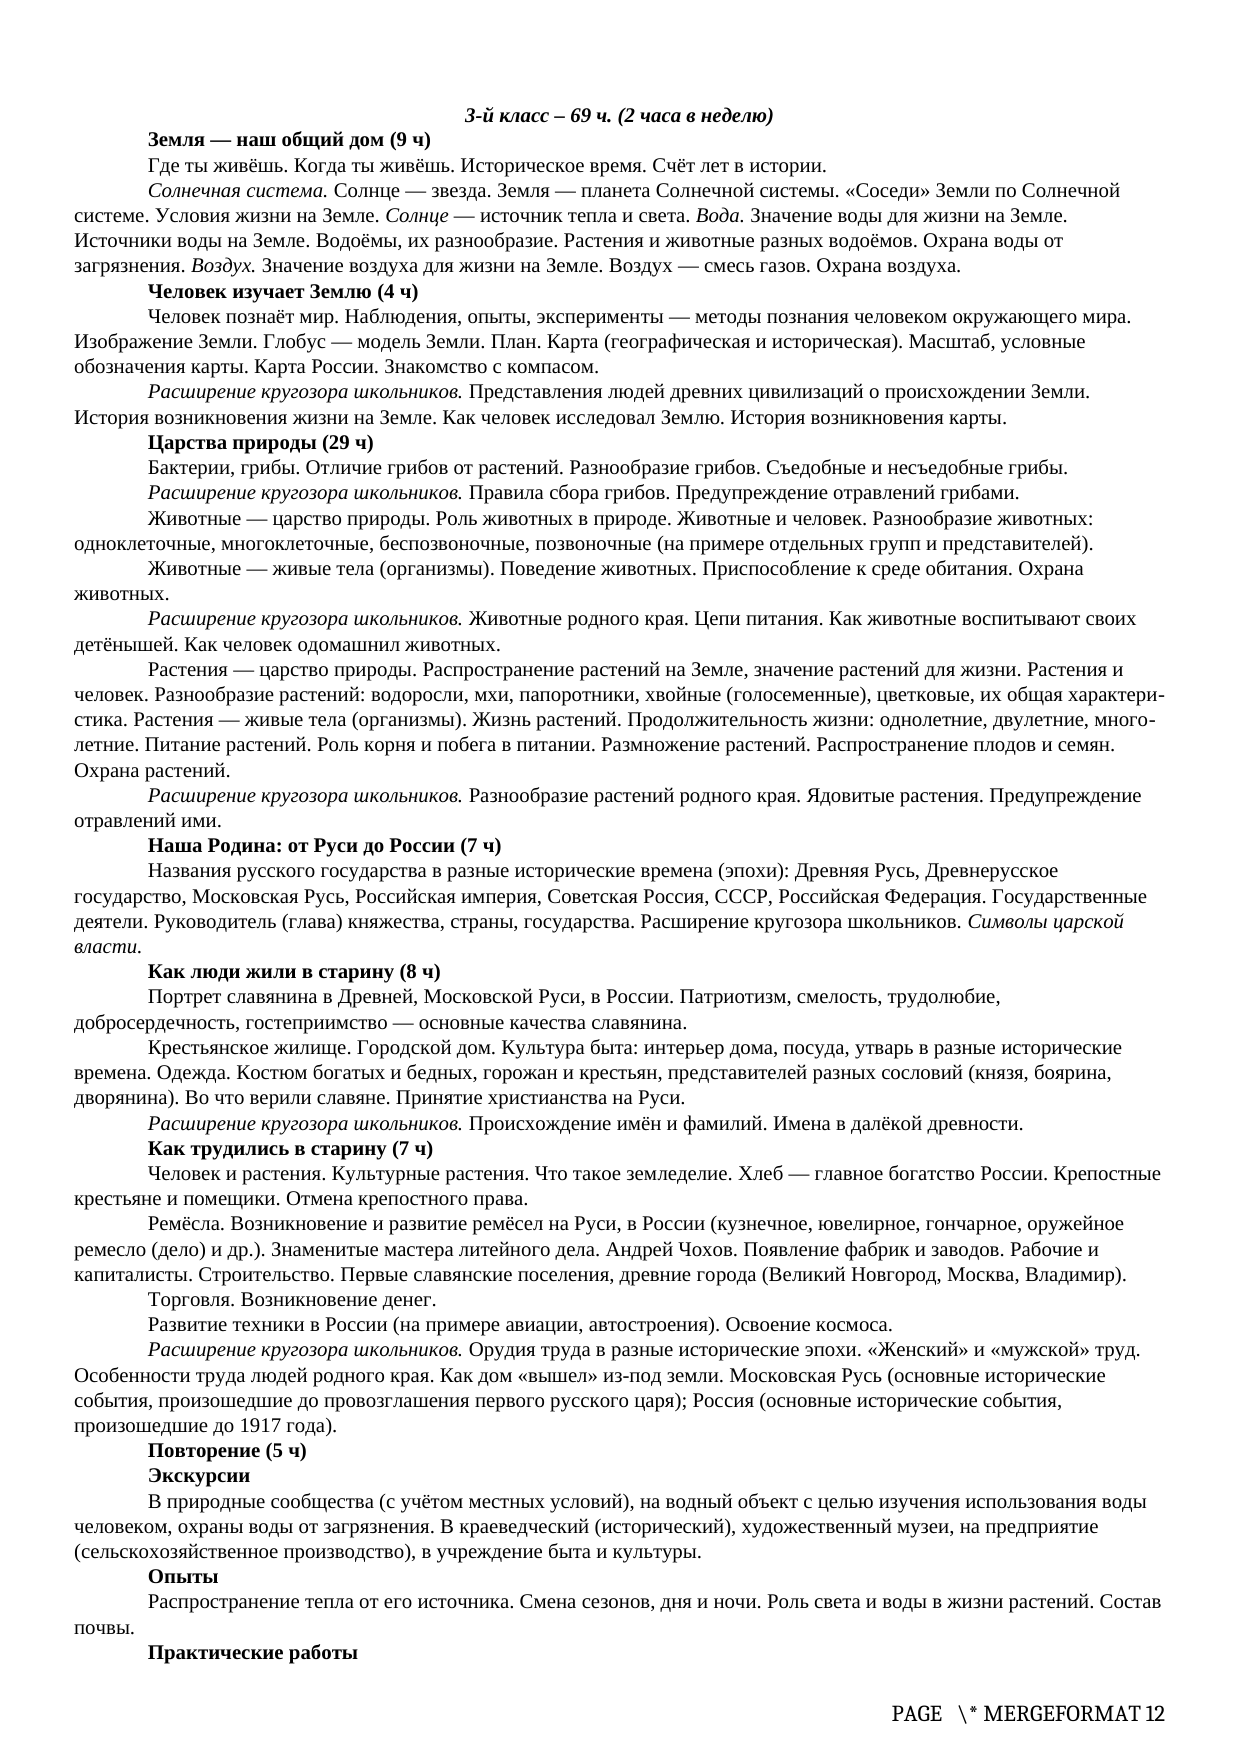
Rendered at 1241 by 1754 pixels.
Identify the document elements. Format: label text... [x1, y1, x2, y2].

list Названия русского государства в разные исторические времена (эпохи): Древняя Русь, Древнерусское государство, Московская Русь, Российская империя, Советская Россия, СССР, Российская Федерация. Государственные деятели. Руководитель (глава) княжества, страны, государства. Расширение кругозора школьников. Символы царской власти. [74, 858, 1165, 958]
list Животные — живые тела (организмы). Поведение животных. Приспособление к среде обитания. Охрана животных. [74, 556, 1165, 605]
list Царства природы (29 ч) [74, 430, 1165, 454]
list Торговля. Возникновение денег. [74, 1287, 1165, 1311]
list Как трудились в старину (7 ч) [74, 1136, 1165, 1160]
list Ремёсла. Возникновение и развитие ремёсел на Руси, в России (кузнечное, ювелирное, гончарное, оружейное ремесло (дело) и др.). Знаменитые мастера литейного дела. Андрей Чохов. Появление фабрик и заводов. Рабочие и капиталисты. Строительство. Первые славянские поселения, древние города (Великий Новгород, Москва, Владимир). [74, 1211, 1165, 1286]
list Расширение кругозора школьников. Разнообразие растений родного края. Ядовитые растения. Предупреждение отравлений ими. [74, 783, 1165, 832]
list В природные сообщества (с учётом местных условий), на водный объект с целью изучения использования воды человеком, охраны воды от загрязнения. В краеведческий (исторический), художественный музеи, на предприятие (сельскохозяйственное производство), в учреждение быта и культуры. [74, 1489, 1165, 1563]
list Практические работы [74, 1640, 1165, 1664]
list Солнечная система. Солнце — звезда. Земля — планета Солнечной системы. «Соседи» Земли по Солнечной системе. Условия жизни на Земле. Солнце — источник тепла и света. Вода. Значение воды для жизни на Земле. Источники воды на Земле. Водоёмы, их разнообразие. Растения и животные разных водоёмов. Охрана воды от загрязнения. Воздух. Значение воздуха для жизни на Земле. Воздух — смесь газов. Охрана воздуха. [74, 178, 1165, 277]
list Распространение тепла от его источника. Смена сезонов, дня и ночи. Роль света и воды в жизни растений. Состав почвы. [74, 1589, 1165, 1639]
list Земля — наш общий дом (9 ч) [74, 127, 1165, 151]
list Расширение кругозора школьников. Представления людей древних цивилизаций о происхождении Земли. История возникновения жизни на Земле. Как человек исследовал Землю. История возникновения карты. [74, 379, 1165, 429]
list Расширение кругозора школьников. Происхождение имён и фамилий. Имена в далёкой древности. [74, 1111, 1165, 1134]
text 3-й класс – 69 ч. (2 часа в неделю) [74, 103, 1165, 127]
list Человек и растения. Культурные растения. Что такое земледелие. Хлеб — главное богатство России. Крепостные крестьяне и помещики. Отмена крепостного права. [74, 1161, 1165, 1210]
list Наша Родина: от Руси до России (7 ч) [74, 833, 1165, 857]
list Животные — царство природы. Роль животных в природе. Животные и человек. Разнообразие животных: одноклеточные, многоклеточные, беспозвоночные, позвоночные (на примере отдельных групп и представителей). [74, 506, 1165, 555]
list Расширение кругозора школьников. Орудия труда в разные исторические эпохи. «Женский» и «мужской» труд. Особенности труда людей родного края. Как дом «вышел» из-под земли. Московская Русь (основные исторические события, произошедшие до провозглашения первого русского царя); Россия (основные исторические события, произошедшие до 1917 года). [74, 1337, 1165, 1437]
list Крестьянское жилище. Городской дом. Культура быта: интерьер дома, посуда, утварь в разные исторические времена. Одежда. Костюм богатых и бедных, горожан и крестьян, представителей разных сословий (князя, боярина, дворянина). Во что верили славяне. Принятие христианства на Руси. [74, 1035, 1165, 1109]
list Растения — царство природы. Распространение растений на Земле, значение растений для жизни. Растения и человек. Разнообразие растений: водоросли, мхи, папоротники, хвойные (голосеменные), цветковые, их общая характеристика. Растения — живые тела (организмы). Жизнь растений. Продолжительность жизни: однолетние, двулетние, многолетние. Питание растений. Роль корня и побега в питании. Размножение растений. Распространение плодов и семян. Охрана растений. [74, 657, 1165, 782]
list Расширение кругозора школьников. Животные родного края. Цепи питания. Как животные воспитывают своих детёнышей. Как человек одомашнил животных. [74, 606, 1165, 656]
list Опыты [74, 1564, 1165, 1588]
list Человек изучает Землю (4 ч) [74, 279, 1165, 303]
list Человек познаёт мир. Наблюдения, опыты, эксперименты — методы познания человеком окружающего мира. Изображение Земли. Глобус — модель Земли. План. Карта (географическая и историческая). Масштаб, условные обозначения карты. Карта России. Знакомство с компасом. [74, 304, 1165, 378]
list Как люди жили в старину (8 ч) [74, 959, 1165, 983]
list Портрет славянина в Древней, Московской Руси, в России. Патриотизм, смелость, трудолюбие, добросердечность, гостеприимство — основные качества славянина. [74, 984, 1165, 1034]
list Повторение (5 ч) [74, 1438, 1165, 1462]
list Развитие техники в России (на примере авиации, автостроения). Освоение космоса. [74, 1312, 1165, 1336]
list Расширение кругозора школьников. Правила сбора грибов. Предупреждение отравлений грибами. [74, 480, 1165, 504]
list Где ты живёшь. Когда ты живёшь. Историческое время. Счёт лет в истории. [74, 153, 1165, 177]
list Бактерии, грибы. Отличие грибов от растений. Разнообразие грибов. Съедобные и несъедобные грибы. [74, 455, 1165, 479]
list Экскурсии [74, 1463, 1165, 1487]
